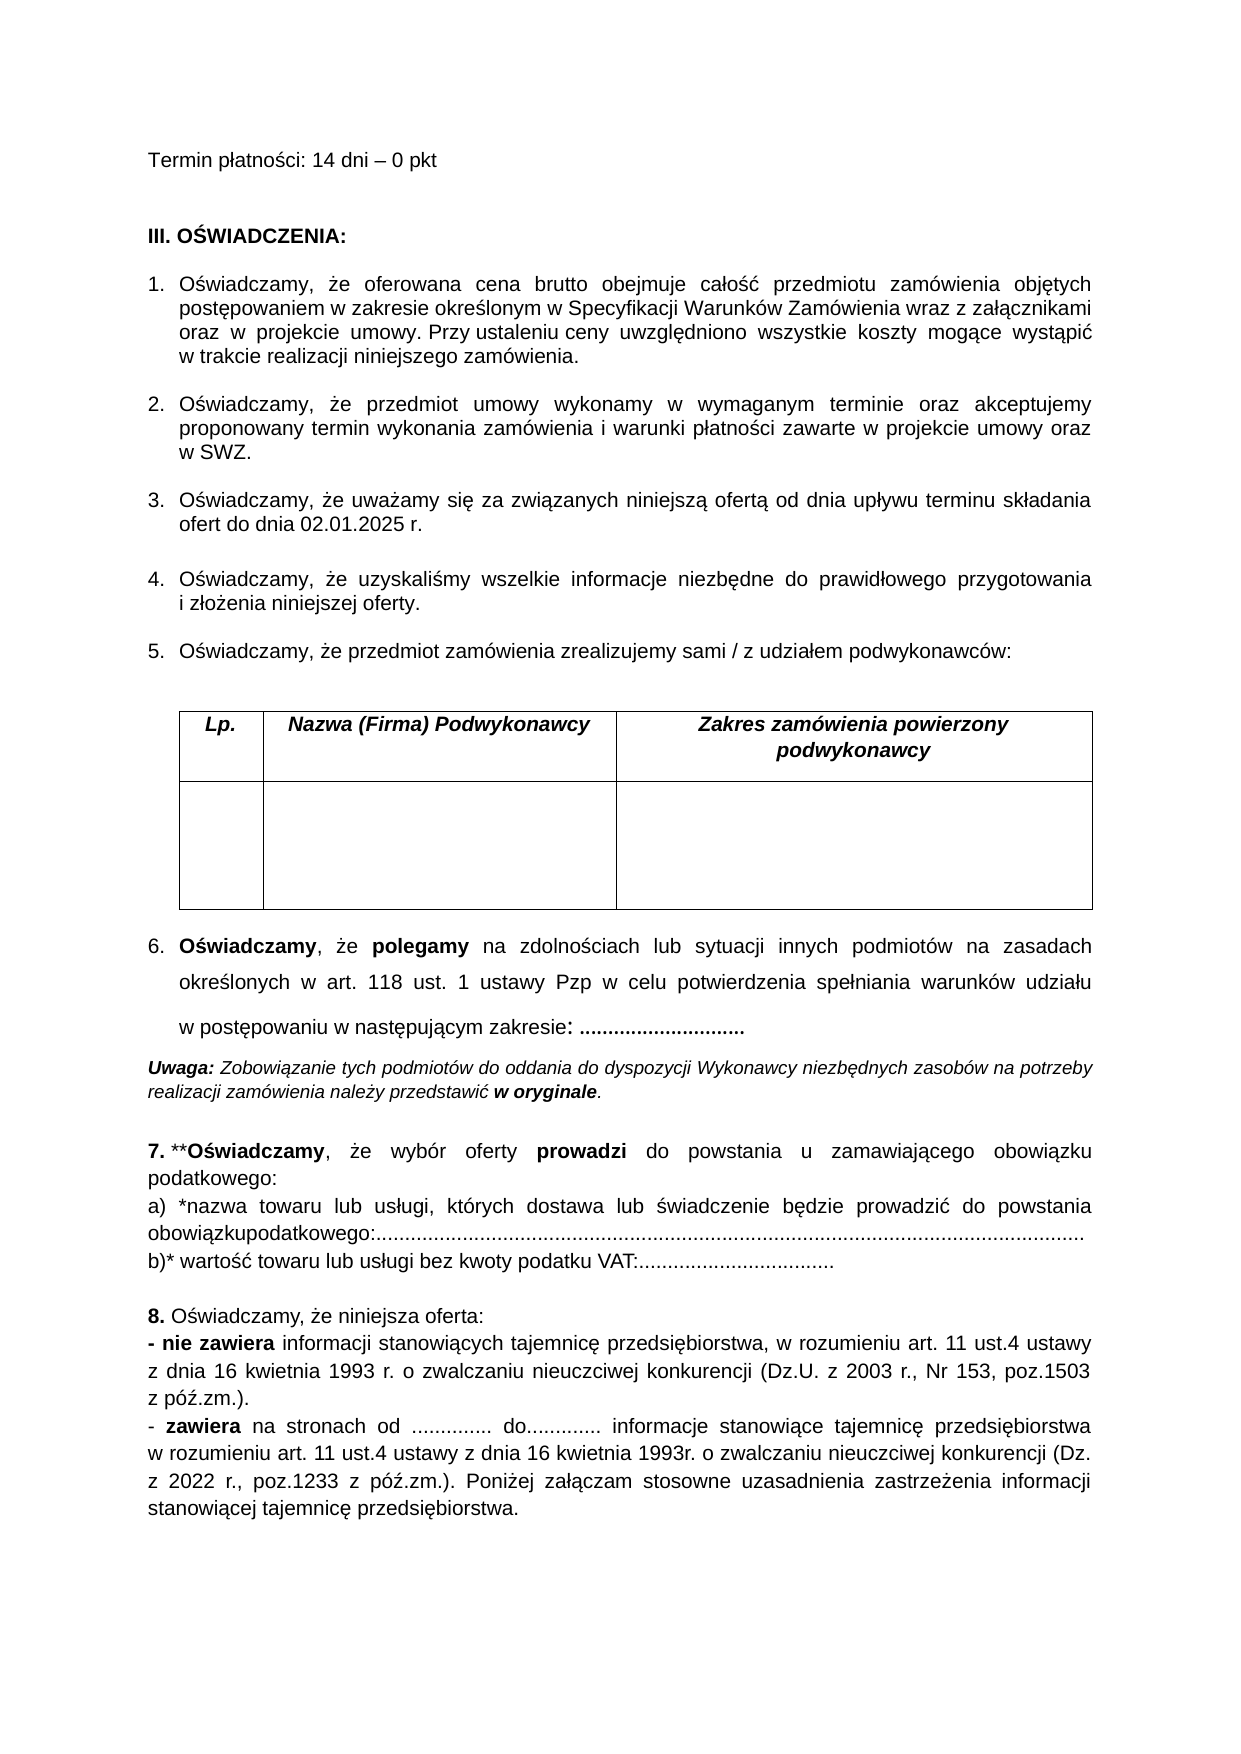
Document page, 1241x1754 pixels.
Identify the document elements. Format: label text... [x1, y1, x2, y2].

text Uwaga: Zobowiązanie tych podmiotów do oddania do dyspozycji Wykonawcy niezbędnych zasobów na potrzeby realizacji zamówienia należy przedstawić w oryginale. [148, 1056, 1093, 1103]
text 7. **Oświadczamy, że wybór oferty prowadzi do powstania u zamawiającego obowiązku podatkowego: [148, 1139, 1093, 1190]
table_cell [617, 782, 1092, 909]
table_cell [264, 782, 616, 909]
table_cell [180, 782, 263, 909]
text Termin płatności: 14 dni – 0 pkt [148, 148, 1093, 172]
table_header Nazwa (Firma) Podwykonawcy [264, 712, 616, 781]
text a) *nazwa towaru lub usługi, których dostawa lub świadczenie będzie prowadzić do powstania obowiązkupodatkowego:........................................................................................................................... [148, 1194, 1093, 1245]
text - zawiera na stronach od .............. do............. informacje stanowiące tajemnicę przedsiębiorstwa w rozumieniu art. 11 ust.4 ustawy z dnia 16 kwietnia 1993r. o zwalczaniu nieuczciwej konkurencji (Dz. z 2022 r., poz.1233 z póź.zm.). Poniżej załączam stosowne uzasadnienia zastrzeżenia informacji stanowiącej tajemnicę przedsiębiorstwa. [148, 1414, 1093, 1520]
list Oświadczamy, że uzyskaliśmy wszelkie informacje niezbędne do prawidłowego przygotowania i złożenia niniejszej oferty. [148, 567, 1093, 615]
list Oświadczamy, że uważamy się za związanych niniejszą ofertą od dnia upływu terminu składania ofert do dnia 02.01.2025 r. [148, 488, 1093, 536]
text 8. Oświadczamy, że niniejsza oferta: [148, 1304, 1093, 1328]
text b)* wartość towaru lub usługi bez kwoty podatku VAT:.................................. [148, 1249, 1093, 1273]
list Oświadczamy, że przedmiot umowy wykonamy w wymaganym terminie oraz akceptujemy proponowany termin wykonania zamówienia i warunki płatności zawarte w projekcie umowy oraz w SWZ. [148, 392, 1093, 464]
list Oświadczamy, że przedmiot zamówienia zrealizujemy sami / z udziałem podwykonawców: [148, 639, 1093, 663]
text III. OŚWIADCZENIA: [148, 224, 1093, 248]
list Oświadczamy, że oferowana cena brutto obejmuje całość przedmiotu zamówienia objętych postępowaniem w zakresie określonym w Specyfikacji Warunków Zamówienia wraz z załącznikami oraz w projekcie umowy. Przy ustaleniu ceny uwzględniono wszystkie koszty mogące wystąpić w trakcie realizacji niniejszego zamówienia. [148, 272, 1093, 368]
list Oświadczamy, że polegamy na zdolnościach lub sytuacji innych podmiotów na zasadach określonych w art. 118 ust. 1 ustawy Pzp w celu potwierdzenia spełniania warunków udziału w postępowaniu w następującym zakresie: ............................. [148, 934, 1093, 1041]
text - nie zawiera informacji stanowiących tajemnicę przedsiębiorstwa, w rozumieniu art. 11 ust.4 ustawy z dnia 16 kwietnia 1993 r. o zwalczaniu nieuczciwej konkurencji (Dz.U. z 2003 r., Nr 153, poz.1503 z póź.zm.). [148, 1331, 1093, 1410]
table_header Zakres zamówienia powierzony podwykonawcy [617, 712, 1092, 781]
table_header Lp. [180, 712, 263, 781]
